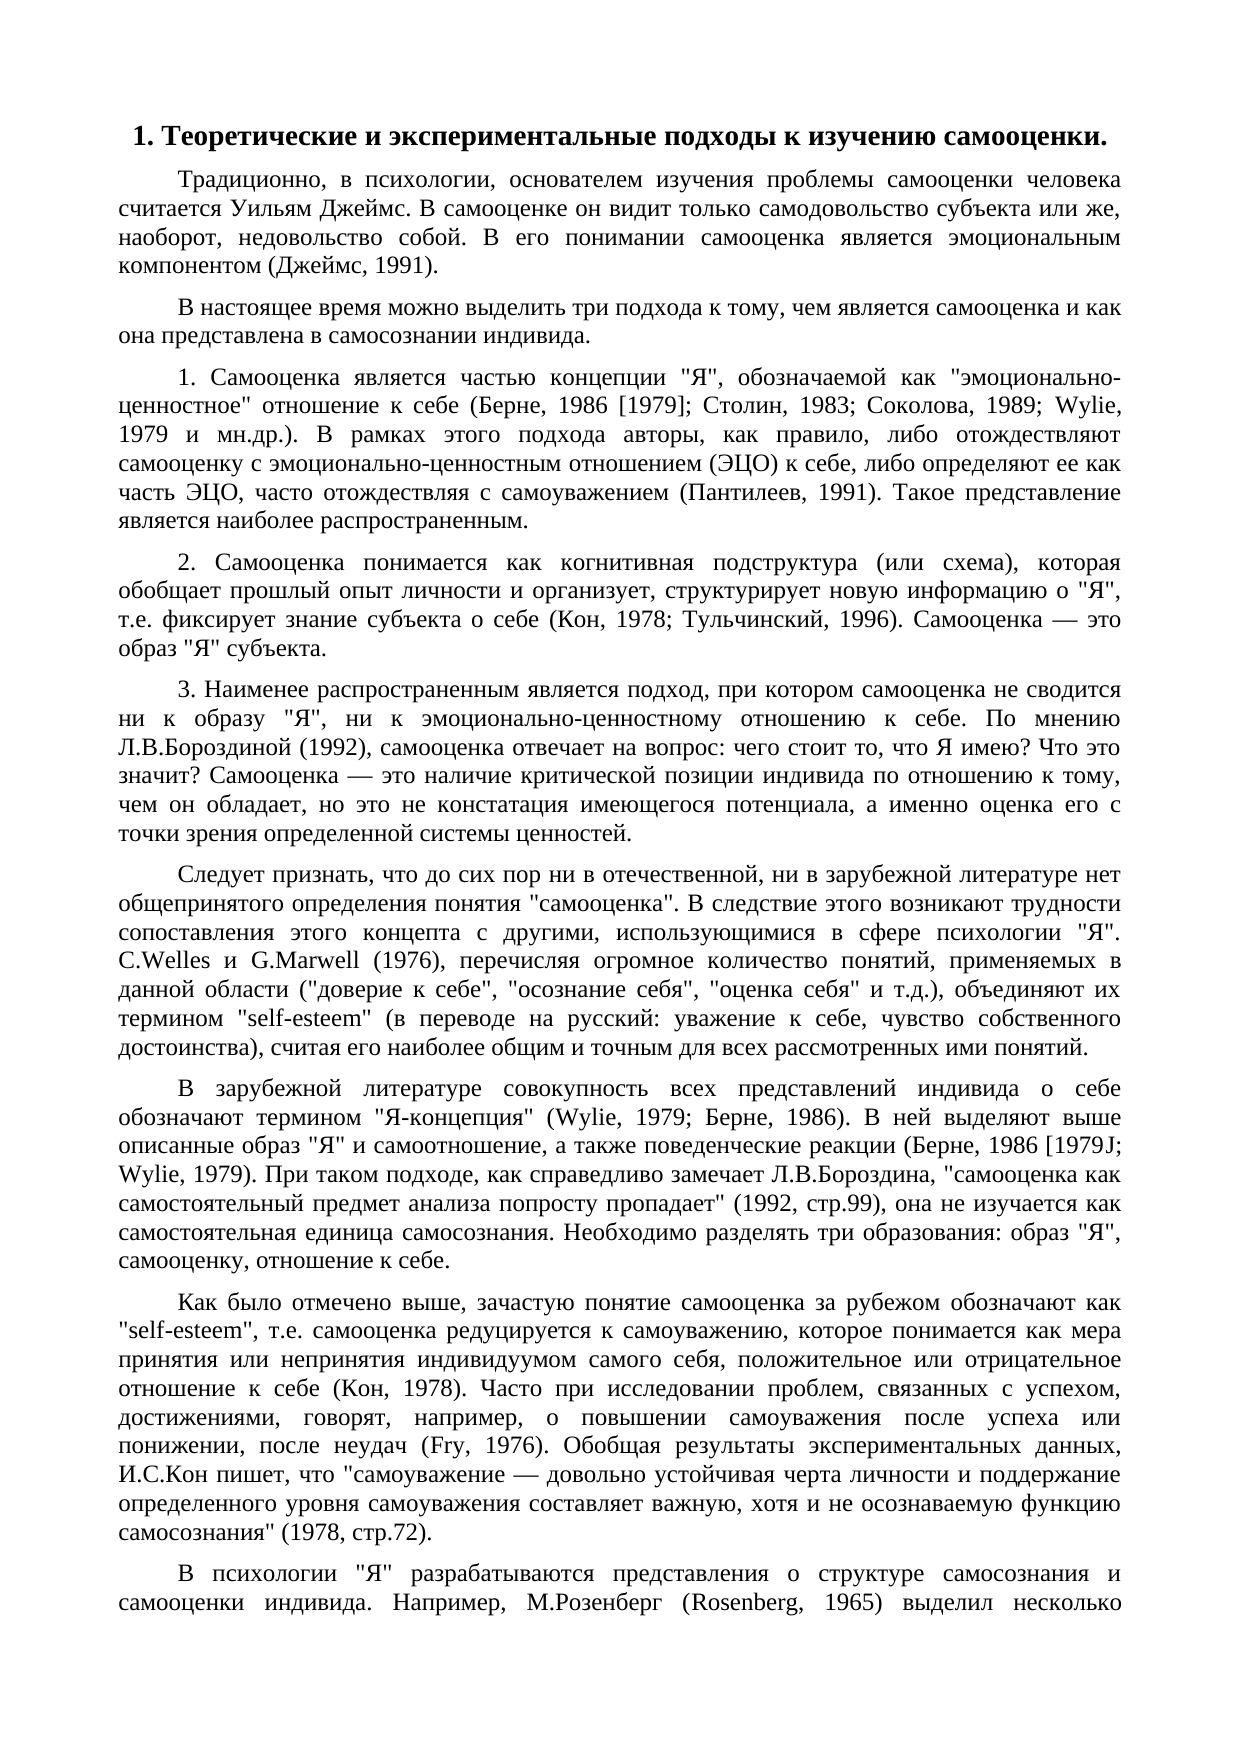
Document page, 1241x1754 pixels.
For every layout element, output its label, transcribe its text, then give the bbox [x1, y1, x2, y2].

text Следует признать, что до сих пор ни в отечественной, ни в зарубежной литературе нет общепринятого определения понятия "самооценка". В следствие этого возникают трудности сопоставления этого концепта с другими, использующимися в сфере психологии "Я". C.Welles и G.Marwell (1976), перечисляя огромное количество понятий, применяемых в данной области ("доверие к себе", "осознание себя", "оценка себя" и т.д.), объединяют их термином "self-esteem" (в переводе на русский: уважение к себе, чувство собственного достоинства), считая его наиболее общим и точным для всех рассмотренных ими понятий. [118, 859, 1122, 1060]
text Как было отмечено выше, зачастую понятие самооценка за рубежом обозначают как "self-esteem", т.е. самооценка редуцируется к самоуважению, которое понимается как мера принятия или непринятия индивидуумом самого себя, положительное или отрицательное отношение к себе (Кон, 1978). Часто при исследовании проблем, связанных с успехом, достижениями, говорят, например, о повышении самоуважения после успеха или понижении, после неудач (Fry, 1976). Обобщая результаты экспериментальных данных, И.С.Кон пишет, что "самоуважение — довольно устойчивая черта личности и поддержание определенного уровня самоуважения составляет важную, хотя и не осознаваемую функцию самосознания" (1978, стр.72). [118, 1287, 1122, 1545]
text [118, 1558, 1122, 1615]
text 2. Самооценка понимается как когнитивная подструктура (или схема), которая обобщает прошлый опыт личности и организует, структурирует новую информацию о "Я", т.е. фиксирует знание субъекта о себе (Кон, 1978; Тульчинский, 1996). Самооценка — это образ "Я" субъекта. [118, 547, 1122, 662]
text 1. Теоретические и экспериментальные подходы к изучению самооценки. [118, 118, 1122, 152]
text 1. Самооценка является частью концепции "Я", обозначаемой как "эмоционально-ценностное" отношение к себе (Берне, 1986 [1979]; Столин, 1983; Соколова, 1989; Wylie, 1979 и мн.др.). В рамках этого подхода авторы, как правило, либо отождествляют самооценку с эмоционально-ценностным отношением (ЭЦО) к себе, либо определяют ее как часть ЭЦО, часто отождествляя с самоуважением (Пантилеев, 1991). Такое представление является наиболее распространенным. [118, 362, 1122, 534]
text 3. Наименее распространенным является подход, при котором самооценка не сводится ни к образу "Я", ни к эмоционально-ценностному отношению к себе. По мнению Л.В.Бороздиной (1992), самооценка отвечает на вопрос: чего стоит то, что Я имею? Что это значит? Самооценка — это наличие критической позиции индивида по отношению к тому, чем он обладает, но это не констатация имеющегося потенциала, а именно оценка его с точки зрения определенной системы ценностей. [118, 674, 1122, 847]
text В настоящее время можно выделить три подхода к тому, чем является самооценка и как она представлена в самосознании индивида. [118, 292, 1122, 349]
text Традиционно, в психологии, основателем изучения проблемы самооценки человека считается Уильям Джеймс. В самооценке он видит только самодовольство субъекта или же, наоборот, недовольство собой. В его понимании самооценка является эмоциональным компонентом (Джеймс, 1991). [118, 164, 1122, 279]
text В зарубежной литературе совокупность всех представлений индивида о себе обозначают термином "Я-концепция" (Wylie, 1979; Берне, 1986). В ней выделяют выше описанные образ "Я" и самоотношение, а также поведенческие реакции (Берне, 1986 [1979J; Wylie, 1979). При таком подходе, как справедливо замечает Л.В.Бороздина, "самооценка как самостоятельный предмет анализа попросту пропадает" (1992, стр.99), она не изучается как самостоятельная единица самосознания. Необходимо разделять три образования: образ "Я", самооценку, отношение к себе. [118, 1073, 1122, 1274]
